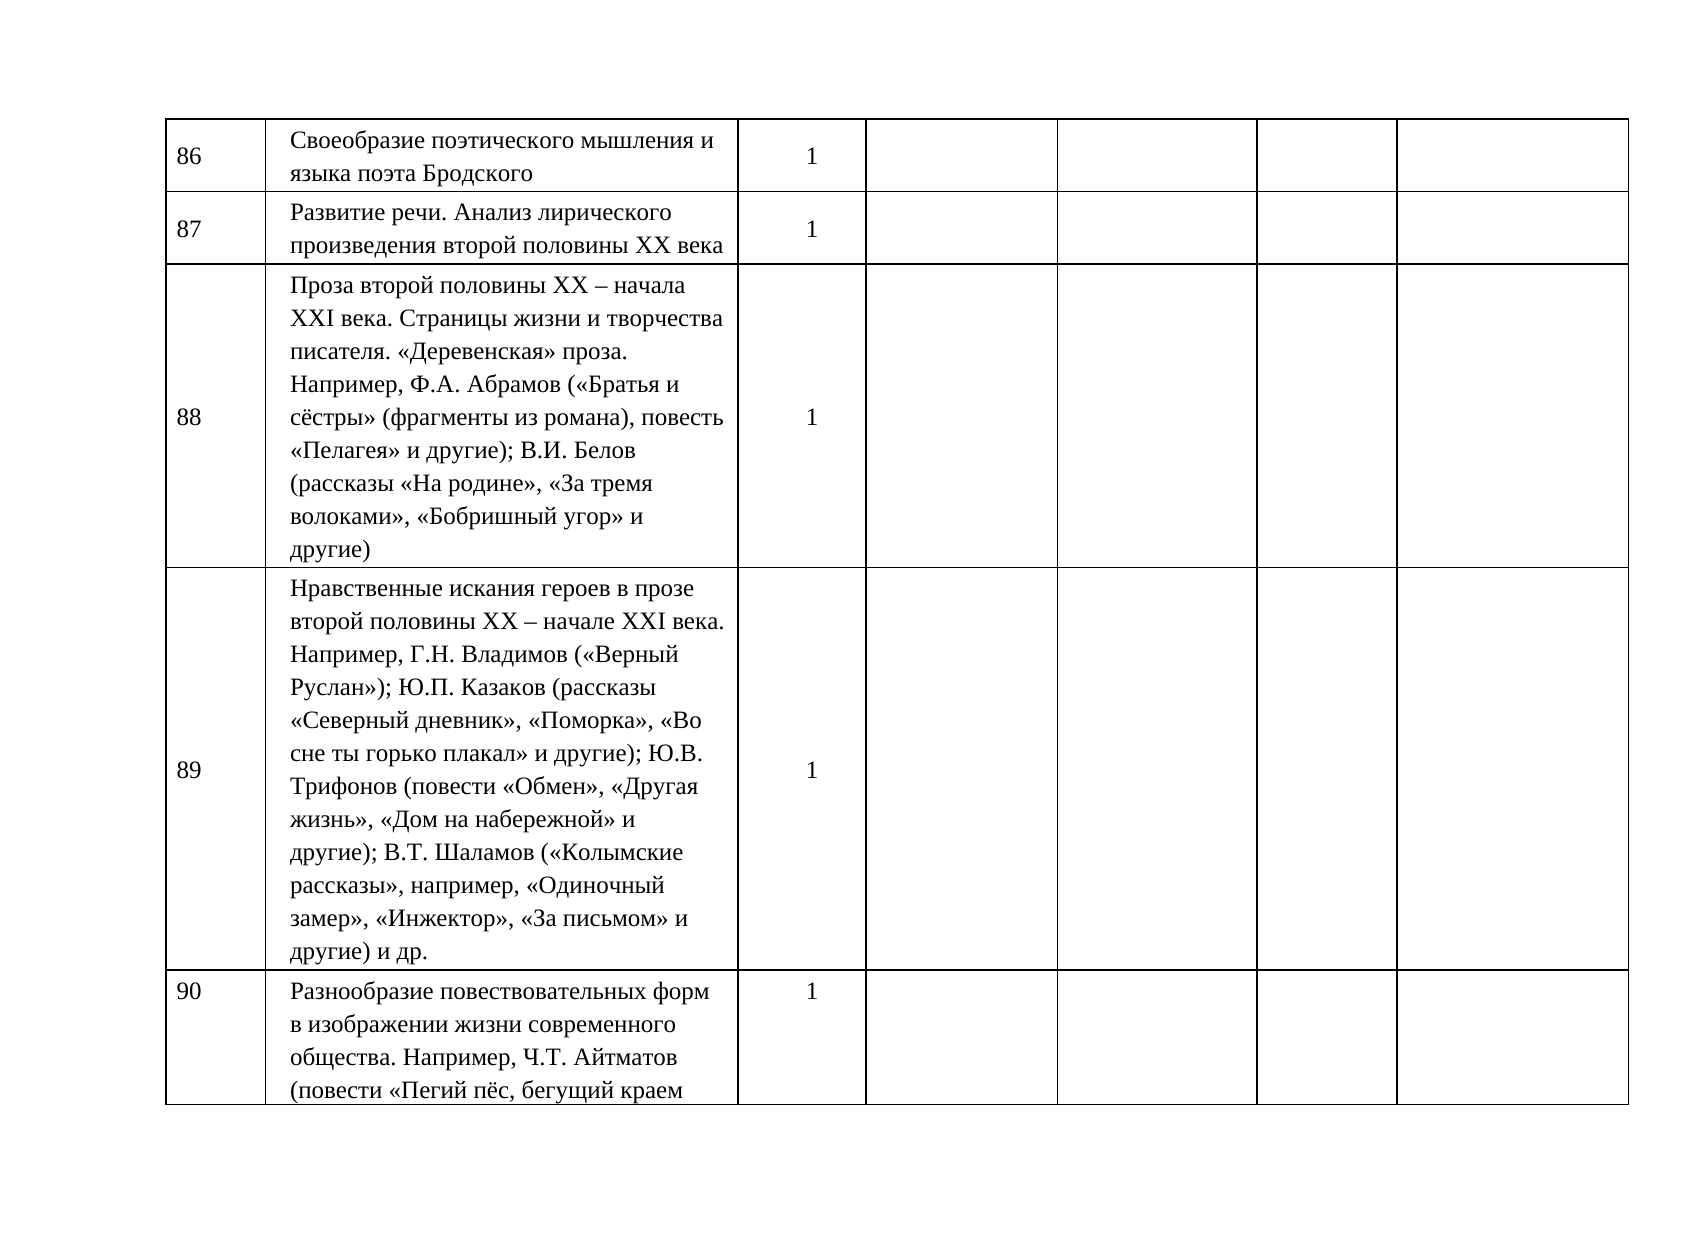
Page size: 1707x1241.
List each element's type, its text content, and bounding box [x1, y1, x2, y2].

table_cell [1398, 120, 1628, 191]
table_cell [1058, 192, 1256, 263]
table_cell [1258, 265, 1396, 566]
table_cell [1258, 120, 1396, 191]
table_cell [266, 971, 737, 1104]
table_cell Нравственные искания героев в прозе второй половины ХХ – начале ХХI века. Например, Г.Н. Владимов («Верный Руслан»); Ю.П. Казаков (рассказы «Северный дневник», «Поморка», «Во сне ты горько плакал» и другие); Ю.В. Трифонов (повести «Обмен», «Другая жизнь», «Дом на набережной» и другие); В.Т. Шаламов («Колымские рассказы», например, «Одиночный замер», «Инжектор», «За письмом» и другие) и др. [266, 568, 737, 969]
table_cell 86 [167, 120, 265, 191]
table_cell Проза второй половины XX – начала XXI века. Страницы жизни и творчества писателя. «Деревенская» проза. Например, Ф.А. Абрамов («Братья и сёстры» (фрагменты из романа), повесть «Пелагея» и другие); В.И. Белов (рассказы «На родине», «За тремя волоками», «Бобришный угор» и другие) [266, 265, 737, 566]
table_cell 1 [739, 120, 865, 191]
table_cell 90 [167, 971, 265, 1104]
table_cell [1398, 971, 1628, 1104]
table_cell Своеобразие поэтического мышления и языка поэта Бродского [266, 120, 737, 191]
table_cell [1398, 192, 1628, 263]
table_cell 1 [739, 568, 865, 969]
table_cell [1058, 568, 1256, 969]
table_cell [1398, 265, 1628, 566]
table_cell 87 [167, 192, 265, 263]
table_cell [867, 192, 1057, 263]
table_cell 1 [739, 265, 865, 566]
table_cell 88 [167, 265, 265, 566]
table_cell [1258, 192, 1396, 263]
table_cell [1258, 568, 1396, 969]
table_cell Развитие речи. Анализ лирического произведения второй половины ХХ века [266, 192, 737, 263]
table_cell [867, 265, 1057, 566]
table_cell 1 [739, 971, 865, 1104]
table_cell 89 [167, 568, 265, 969]
table_cell 1 [739, 192, 865, 263]
table_cell [1398, 568, 1628, 969]
table_cell [1058, 265, 1256, 566]
table_cell [867, 568, 1057, 969]
table_cell [867, 120, 1057, 191]
table_cell [1058, 120, 1256, 191]
table_cell [1058, 971, 1256, 1104]
table_cell [867, 971, 1057, 1104]
table_cell [1258, 971, 1396, 1104]
